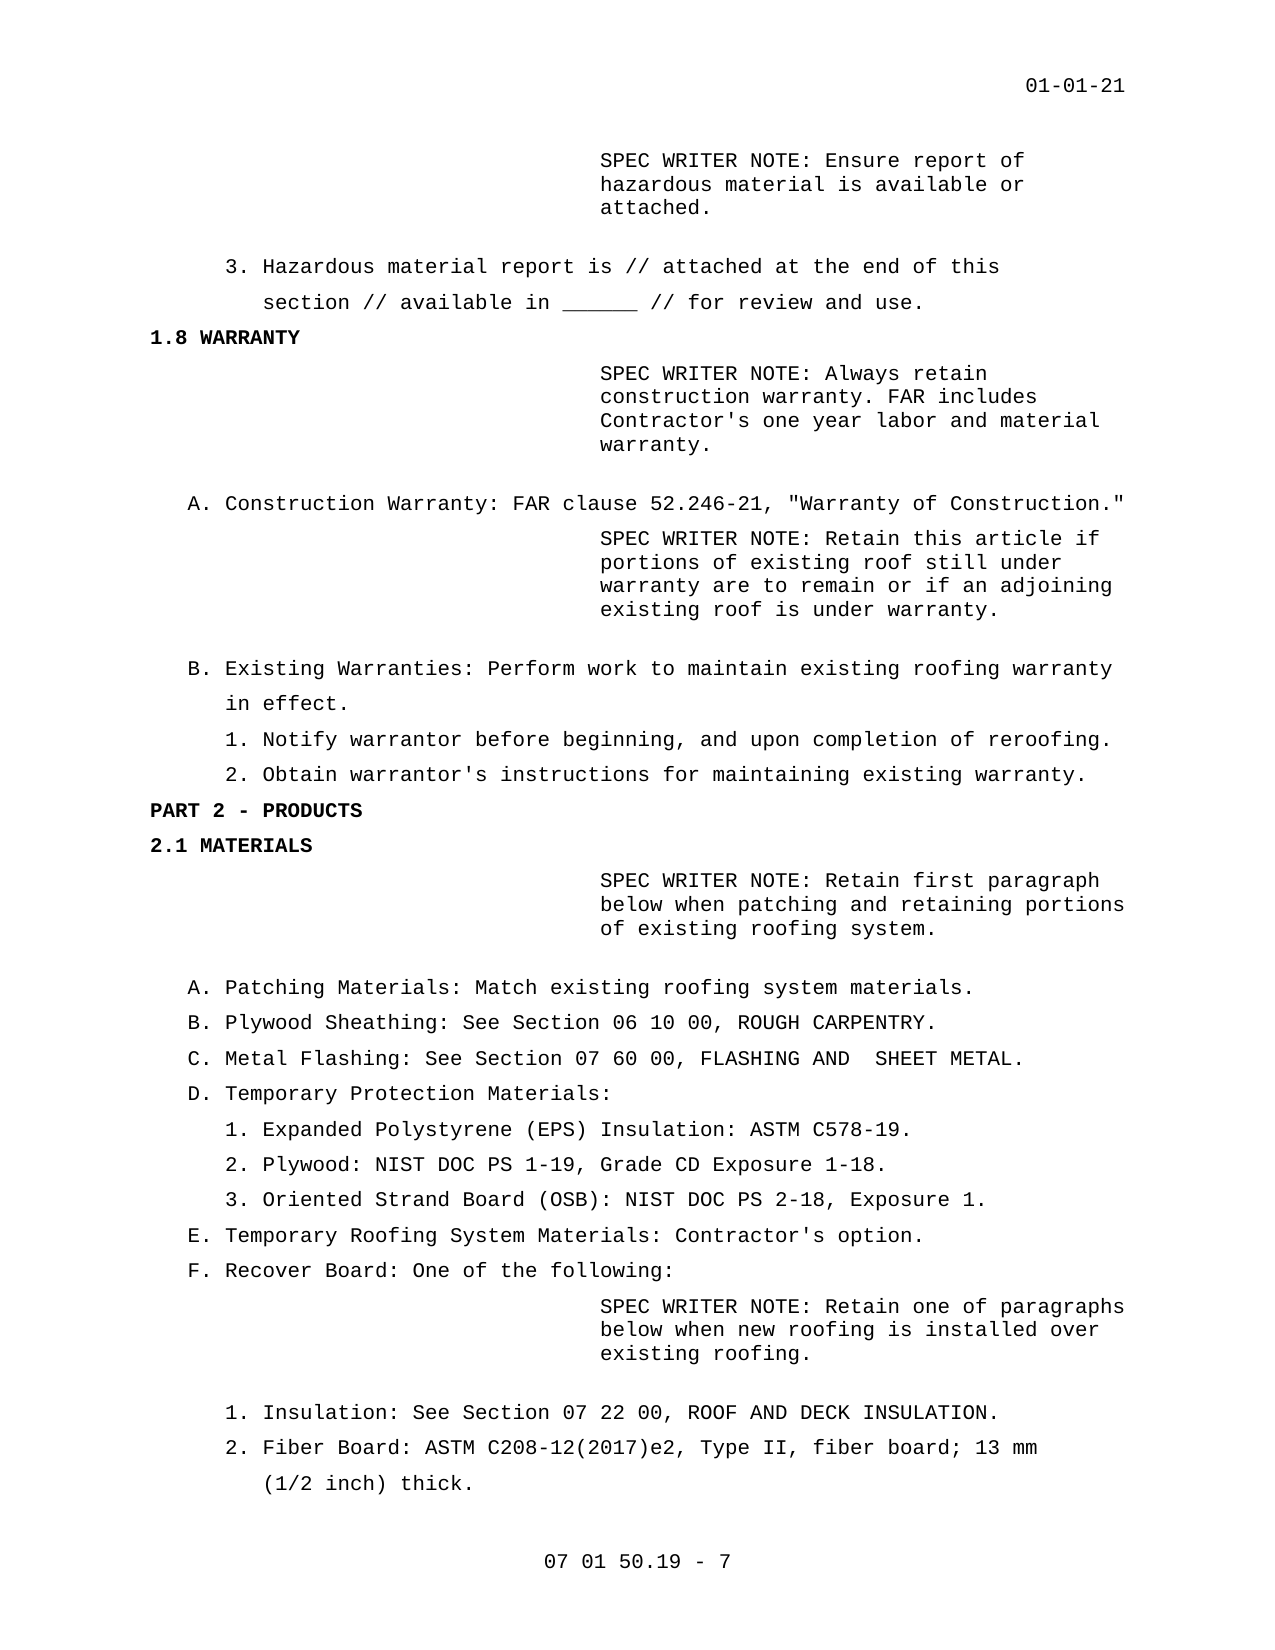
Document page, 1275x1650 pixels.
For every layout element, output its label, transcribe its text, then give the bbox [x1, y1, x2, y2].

text Patching Materials: Match existing roofing system materials. [187, 977, 1125, 1001]
text Fiber Board: ASTM C208-12(2017)e2, Type II, fiber board; 13 mm (1/2 inch) thick. [225, 1437, 1125, 1496]
text Notify warrantor before beginning, and upon completion of reroofing. [225, 729, 1125, 752]
text MATERIALS [150, 835, 1125, 859]
text Temporary Roofing System Materials: Contractor's option. [187, 1225, 1125, 1248]
text Hazardous material report is // attached at the end of this section // available in ______ // for review and use. [225, 256, 1125, 315]
text Metal Flashing: See Section 07 60 00, FLASHING AND SHEET METAL. [187, 1048, 1125, 1071]
text Obtain warrantor's instructions for maintaining existing warranty. [225, 764, 1125, 788]
text PRODUCTS [150, 800, 1125, 823]
text Plywood: NIST DOC PS 1-19, Grade CD Exposure 1-18. [225, 1154, 1125, 1178]
text Construction Warranty: FAR clause 52.246-21, "Warranty of Construction." [187, 493, 1125, 516]
text Expanded Polystyrene (EPS) Insulation: ASTM C578-19. [225, 1118, 1125, 1142]
text SPEC WRITER NOTE: Ensure report of hazardous material is available or attached. [600, 150, 1125, 221]
text SPEC WRITER NOTE: Always retain construction warranty. FAR includes Contractor's one year labor and material warranty. [600, 363, 1125, 457]
text Oriented Strand Board (OSB): NIST DOC PS 2-18, Exposure 1. [225, 1189, 1125, 1213]
text SPEC WRITER NOTE: Retain one of paragraphs below when new roofing is installed over existing roofing. [600, 1296, 1125, 1367]
text Plywood Sheathing: See Section 06 10 00, ROUGH CARPENTRY. [187, 1012, 1125, 1036]
text Insulation: See Section 07 22 00, ROOF AND DECK INSULATION. [225, 1402, 1125, 1426]
text Recover Board: One of the following: [187, 1260, 1125, 1284]
text SPEC WRITER NOTE: Retain this article if portions of existing roof still under warranty are to remain or if an adjoining existing roof is under warranty. [600, 528, 1125, 623]
text Existing Warranties: Perform work to maintain existing roofing warranty in effect. [187, 658, 1125, 717]
text WARRANTY [150, 327, 1125, 351]
text SPEC WRITER NOTE: Retain first paragraph below when patching and retaining portions of existing roofing system. [600, 871, 1125, 941]
text Temporary Protection Materials: [187, 1083, 1125, 1107]
